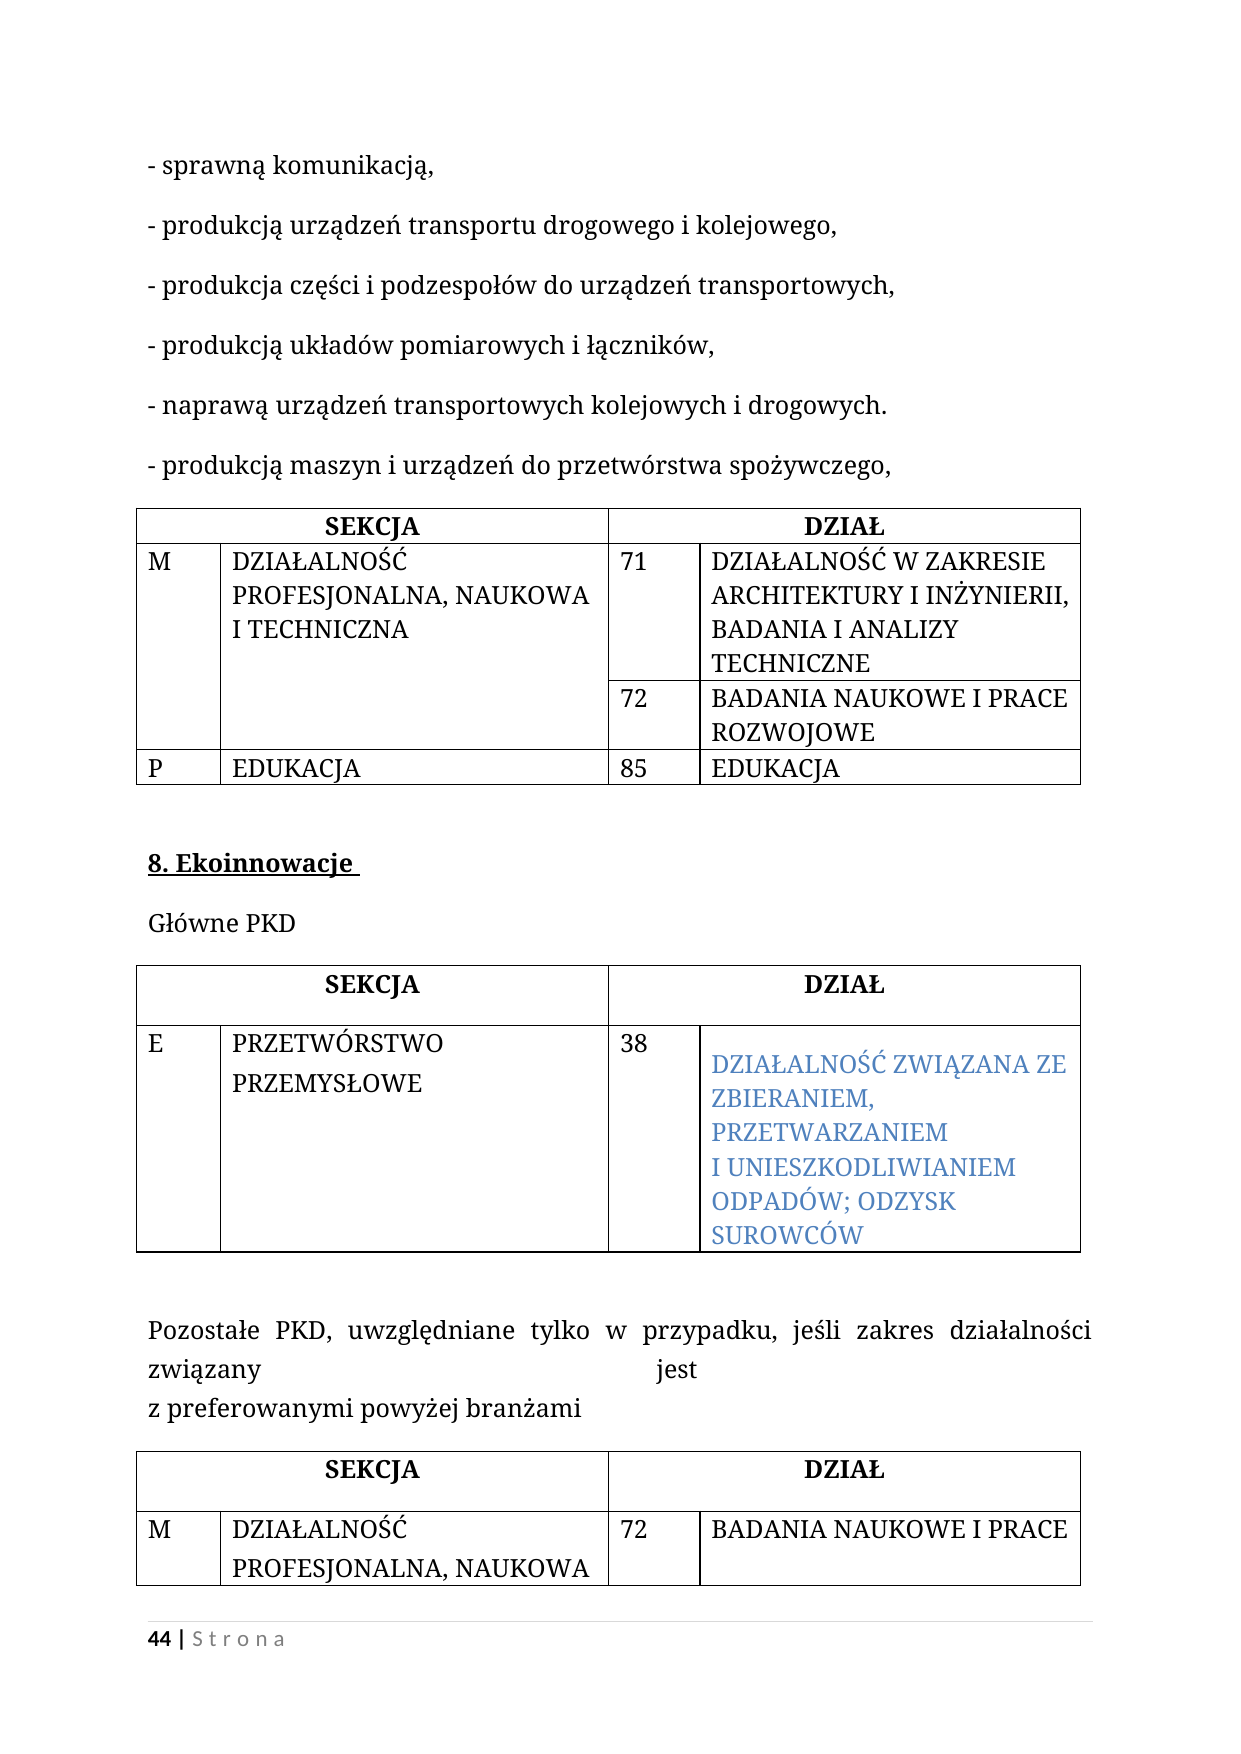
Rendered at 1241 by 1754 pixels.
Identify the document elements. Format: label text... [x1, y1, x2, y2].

text - produkcją układów pomiarowych i łączników, [148, 328, 1093, 362]
table_cell BADANIA NAUKOWE I PRACE ROZWOJOWE [701, 681, 1080, 749]
table_cell 85 [609, 750, 699, 784]
table_header SEKCJA [137, 509, 608, 543]
table_cell 71 [609, 544, 699, 680]
table_cell 38 [609, 1026, 699, 1251]
table_cell 72 [609, 681, 699, 749]
table_header SEKCJA [137, 966, 608, 1025]
table_cell EDUKACJA [221, 750, 608, 784]
table_cell M [137, 544, 220, 749]
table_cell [221, 1512, 608, 1585]
table_cell DZIAŁALNOŚĆ W ZAKRESIE ARCHITEKTURY I INŻYNIERII, BADANIA I ANALIZY TECHNICZNE [701, 544, 1080, 680]
table_header DZIAŁ [609, 509, 1080, 543]
table_cell DZIAŁALNOŚĆ ZWIĄZANA ZE ZBIERANIEM, PRZETWARZANIEM I UNIESZKODLIWIANIEM ODPADÓW; ODZYSK SUROWCÓW [701, 1026, 1080, 1251]
text - produkcją maszyn i urządzeń do przetwórstwa spożywczego, [148, 448, 1093, 482]
table_cell EDUKACJA [701, 750, 1080, 784]
table_cell DZIAŁALNOŚĆ PROFESJONALNA, NAUKOWA I TECHNICZNA [221, 544, 608, 749]
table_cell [701, 1512, 1080, 1585]
table_cell PRZETWÓRSTWO PRZEMYSŁOWE [221, 1026, 608, 1251]
table_cell M [137, 1512, 220, 1585]
table_header DZIAŁ [609, 1452, 1080, 1511]
text Główne PKD [148, 905, 1093, 939]
text - naprawą urządzeń transportowych kolejowych i drogowych. [148, 388, 1093, 422]
table_cell P [137, 750, 220, 784]
text - produkcja części i podzespołów do urządzeń transportowych, [148, 268, 1093, 302]
table_header SEKCJA [137, 1452, 608, 1511]
text 8. Ekoinnowacje [148, 845, 1093, 879]
text - produkcją urządzeń transportu drogowego i kolejowego, [148, 208, 1093, 242]
text - sprawną komunikacją, [148, 148, 1093, 182]
text Pozostałe PKD, uwzględniane tylko w przypadku, jeśli zakres działalności związany jest z preferowanymi powyżej branżami [148, 1312, 1093, 1425]
table_cell 72 [609, 1512, 699, 1585]
table_header DZIAŁ [609, 966, 1080, 1025]
table_cell E [137, 1026, 220, 1251]
